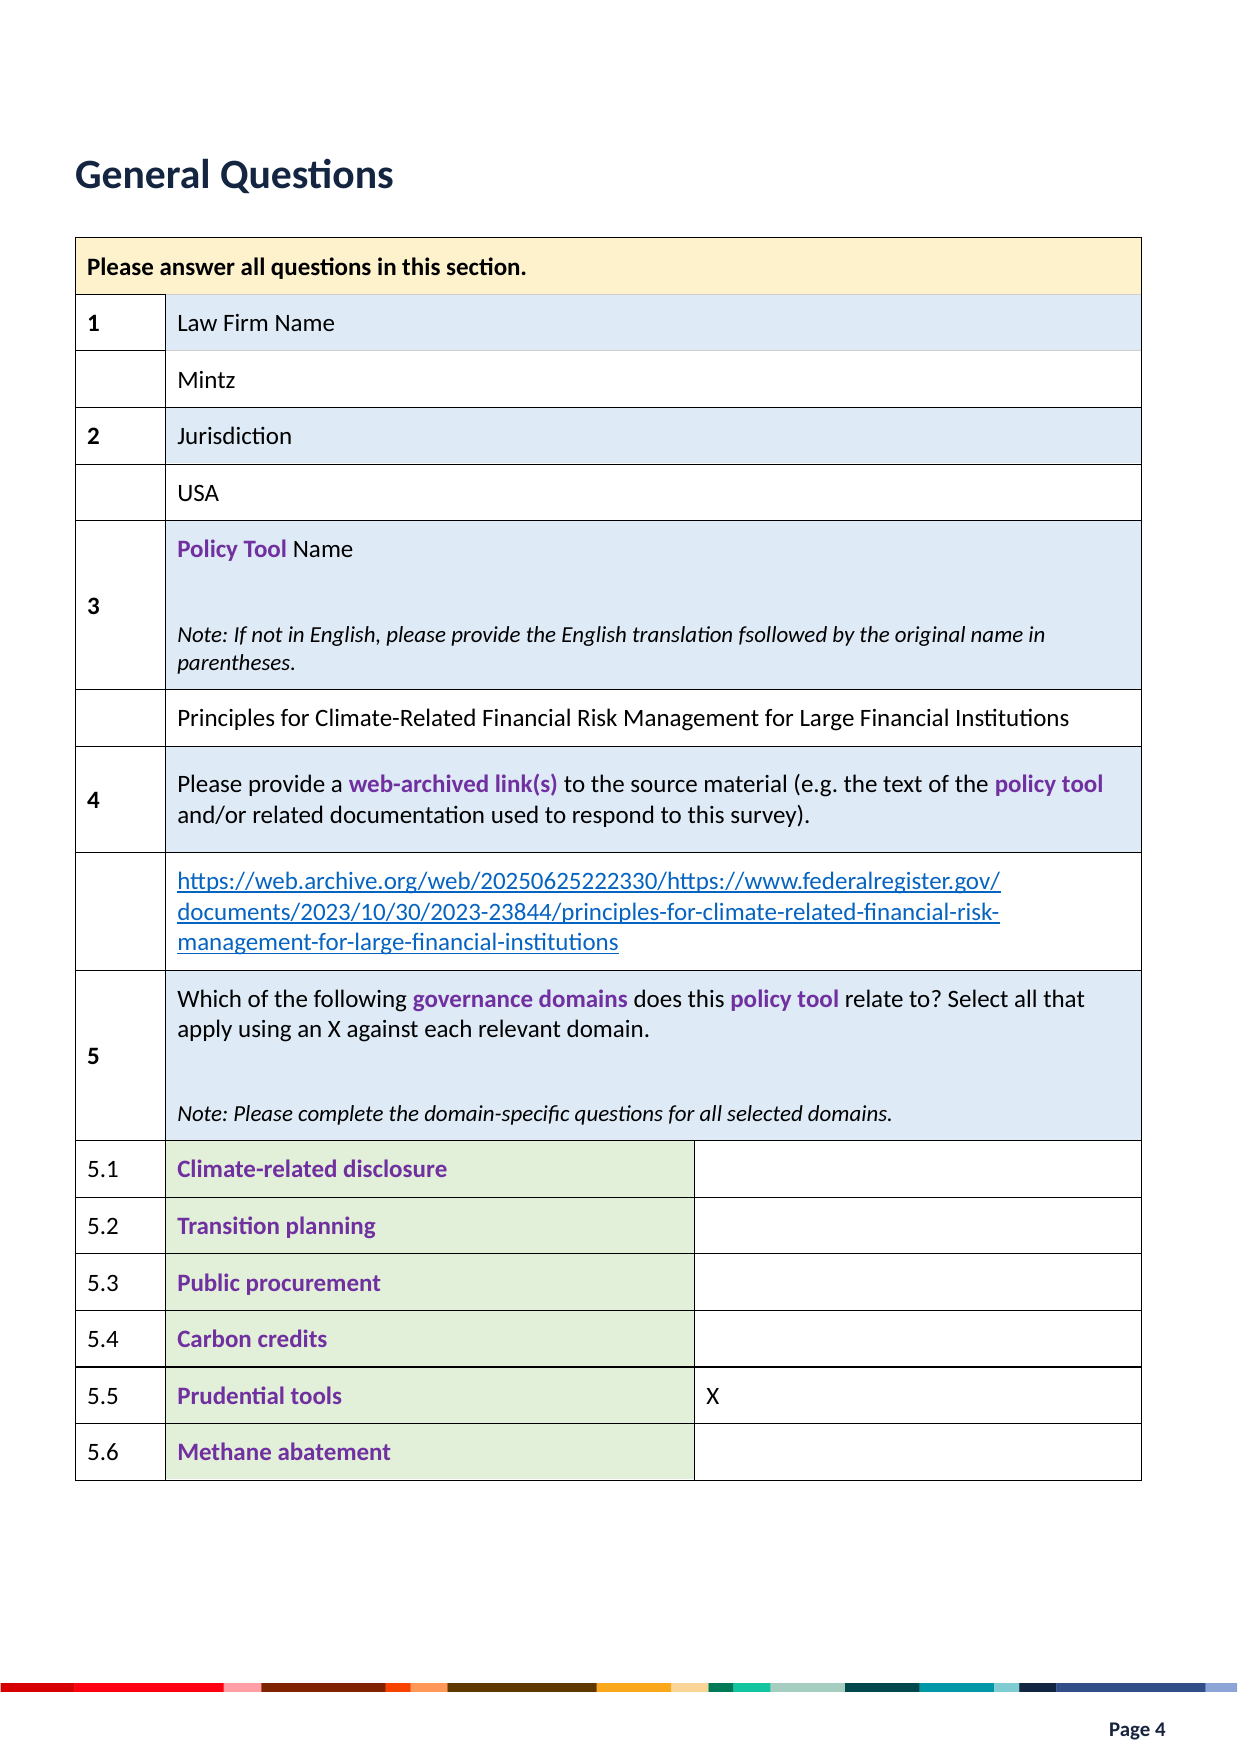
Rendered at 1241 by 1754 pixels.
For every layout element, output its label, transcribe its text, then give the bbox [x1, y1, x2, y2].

table_cell Methane abatement [166, 1424, 694, 1479]
table_cell Transition planning [166, 1198, 694, 1253]
table_cell X [695, 1368, 1141, 1423]
table_cell 4 [76, 747, 165, 852]
table_cell [76, 690, 165, 746]
table_cell Principles for Climate-Related Financial Risk Management for Large Financial Institutions [166, 690, 1141, 746]
table_cell Which of the following governance domains does this policy tool relate to? Select all that apply using an X against each relevant domain. Note: Please complete the domain-specific questions for all selected domains. [166, 971, 1141, 1140]
table_cell Law Firm Name [166, 295, 1141, 350]
table_cell 5.4 [76, 1311, 165, 1366]
table_cell 3 [76, 521, 165, 689]
table_cell 5.6 [76, 1424, 165, 1479]
table_cell 5.1 [76, 1141, 165, 1197]
table_cell https://web.archive.org/web/20250625222330/https://www.federalregister.gov/documents/2023/10/30/2023-23844/principles-for-climate-related-financial-risk-management-for-large-financial-institutions [166, 853, 1141, 969]
table_header Please answer all questions in this section. [76, 238, 1141, 294]
table_cell 5 [76, 971, 165, 1140]
table_cell 5.5 [76, 1368, 165, 1423]
table_cell [695, 1254, 1141, 1310]
table_cell [695, 1198, 1141, 1253]
table_cell Carbon credits [166, 1311, 694, 1366]
picture [0, 1683, 1236, 1692]
table_cell Prudential tools [166, 1368, 694, 1423]
table_cell [76, 351, 165, 407]
table_cell [695, 1141, 1141, 1197]
table_cell [76, 853, 165, 969]
table_cell USA [166, 465, 1141, 520]
table_cell 2 [76, 408, 165, 463]
table_cell [76, 465, 165, 520]
table_cell Climate-related disclosure [166, 1141, 694, 1197]
table_cell 5.2 [76, 1198, 165, 1253]
table_cell Policy Tool Name Note: If not in English, please provide the English translation fsollowed by the original name in parentheses. [166, 521, 1141, 689]
table_cell [695, 1424, 1141, 1479]
table_cell Mintz [166, 351, 1141, 407]
subtitle General Questions [75, 148, 1165, 199]
table_cell 5.3 [76, 1254, 165, 1310]
table_cell 1 [76, 295, 165, 350]
table_cell Public procurement [166, 1254, 694, 1310]
table_cell [695, 1311, 1141, 1366]
table_cell Jurisdiction [166, 408, 1141, 463]
table_cell Please provide a web-archived link(s) to the source material (e.g. the text of the policy tool and/or related documentation used to respond to this survey). [166, 747, 1141, 852]
